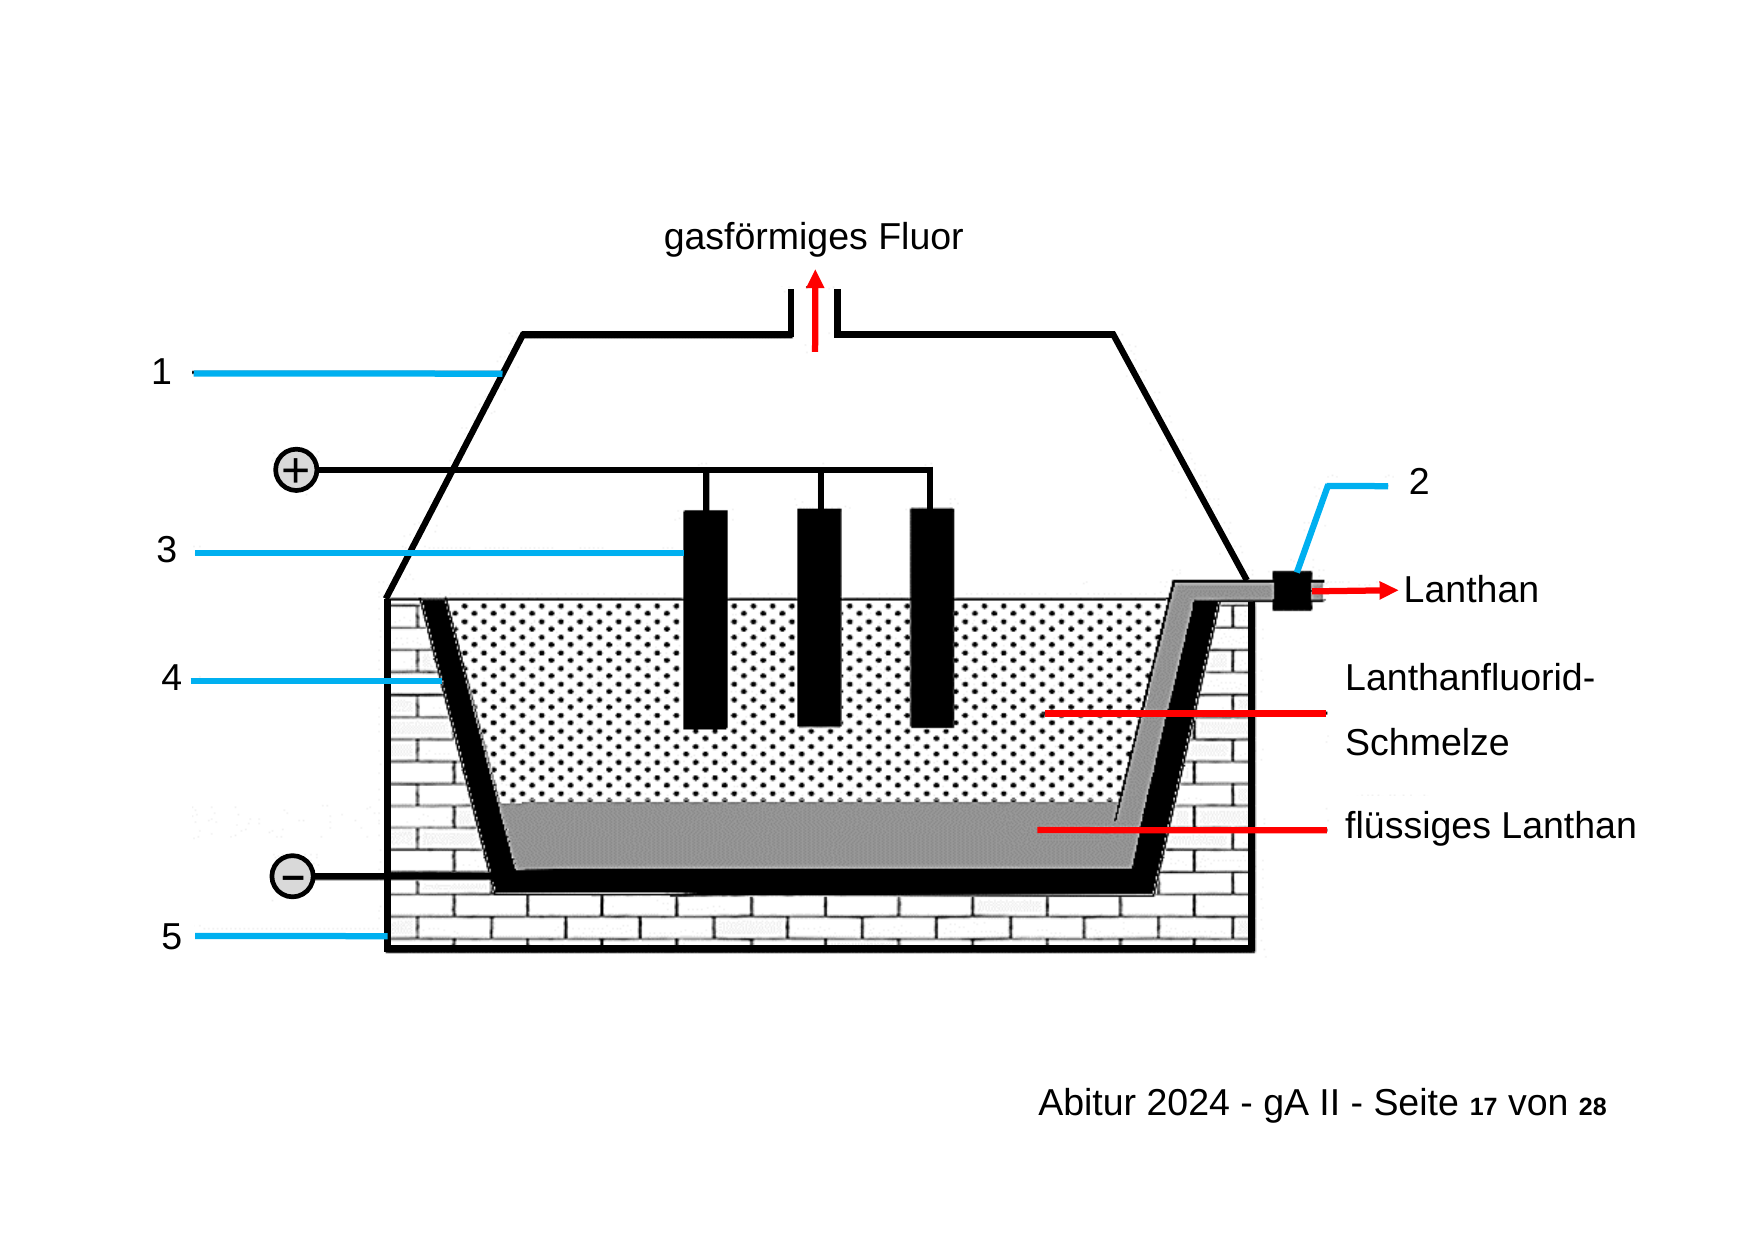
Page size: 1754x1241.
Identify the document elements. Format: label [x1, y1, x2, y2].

picture [192, 685, 384, 932]
picture [192, 286, 1430, 986]
